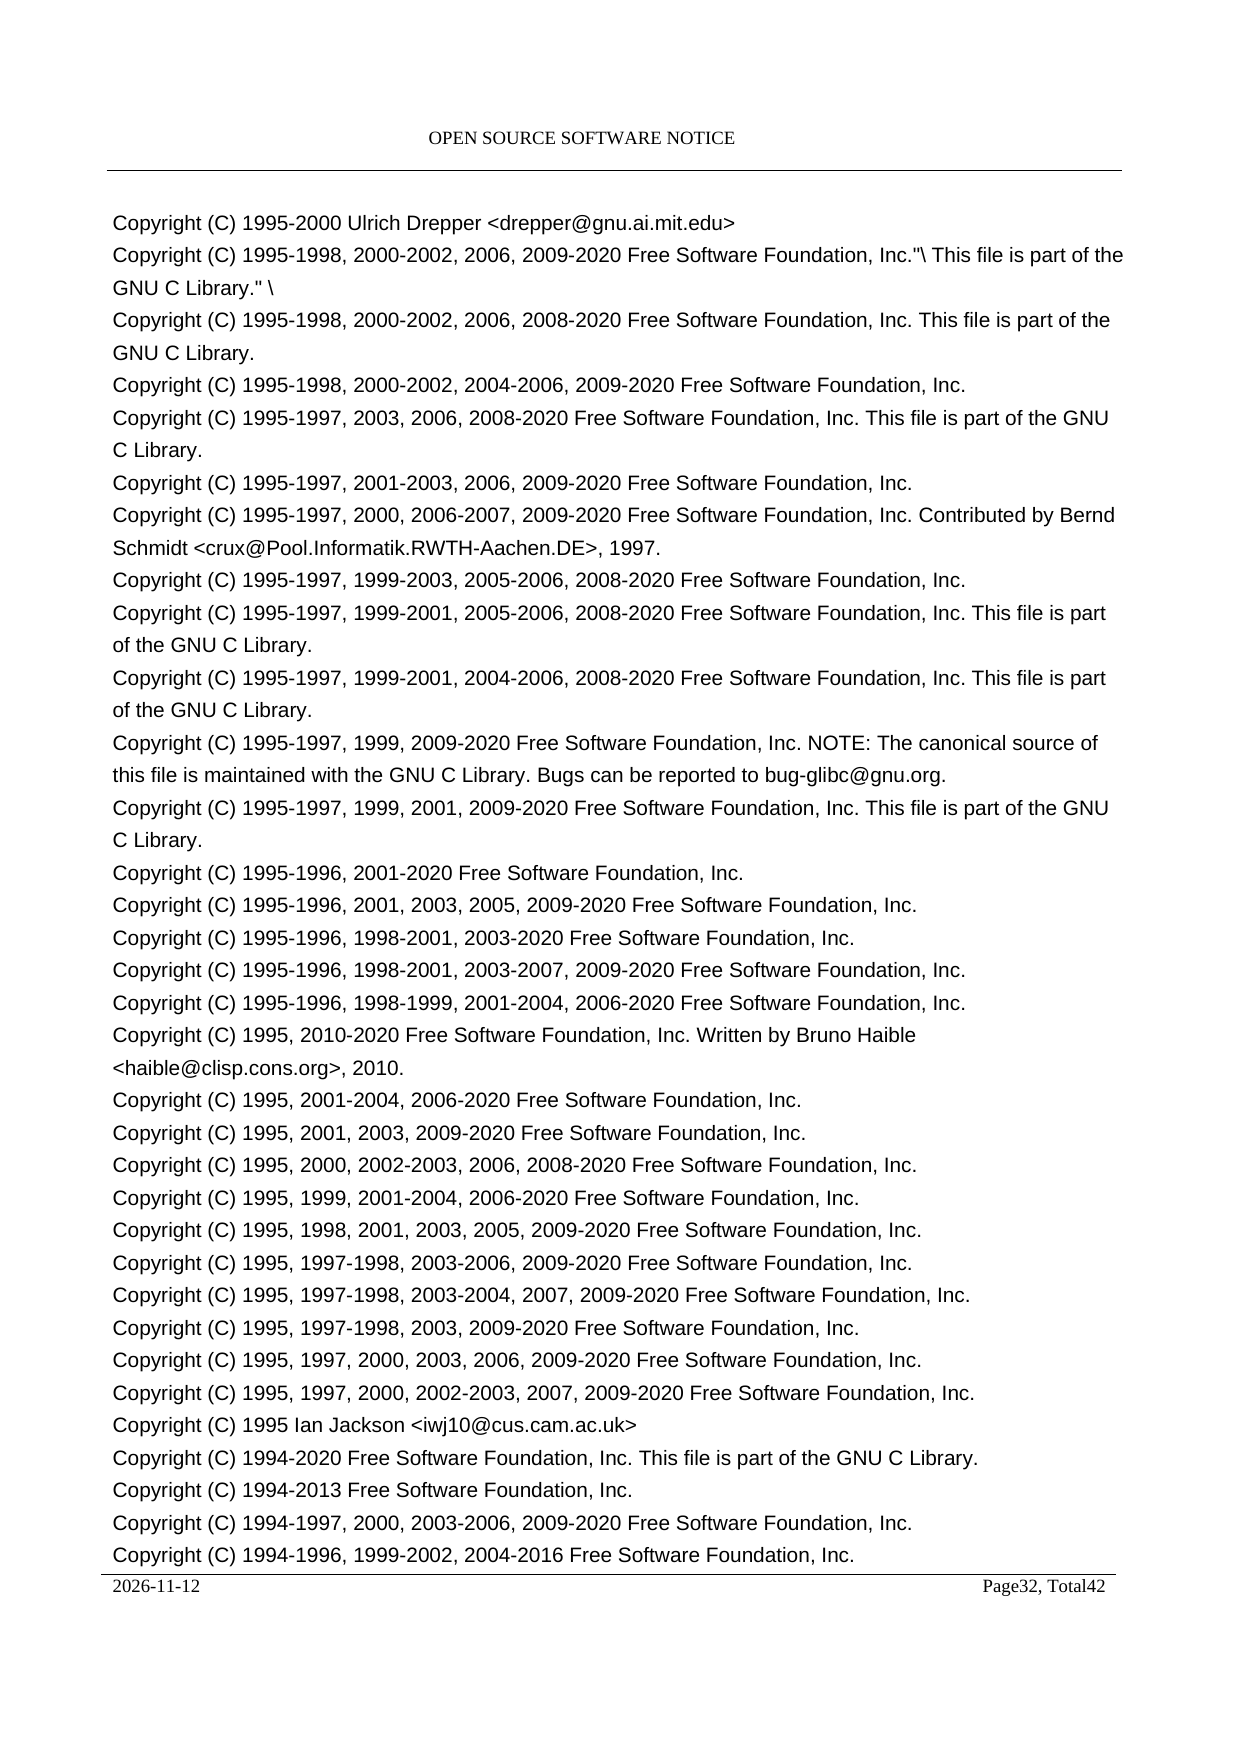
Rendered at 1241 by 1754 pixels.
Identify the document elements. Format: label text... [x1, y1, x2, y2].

text Copyright (C) 1995, 1997-1998, 2003, 2009-2020 Free Software Foundation, Inc. [112, 1311, 1128, 1344]
text Copyright (C) 1994-1996, 1999-2002, 2004-2016 Free Software Foundation, Inc. [112, 1539, 1128, 1571]
text Copyright (C) 1995-1996, 2001-2020 Free Software Foundation, Inc. [112, 856, 1128, 889]
text Copyright (C) 1994-1997, 2000, 2003-2006, 2009-2020 Free Software Foundation, Inc. [112, 1506, 1128, 1539]
text Copyright (C) 1995-1996, 1998-2001, 2003-2020 Free Software Foundation, Inc. [112, 921, 1128, 954]
text Copyright (C) 1995-1996, 2001, 2003, 2005, 2009-2020 Free Software Foundation, Inc. [112, 889, 1128, 921]
text Copyright (C) 1995, 1997, 2000, 2003, 2006, 2009-2020 Free Software Foundation, Inc. [112, 1344, 1128, 1376]
text Copyright (C) 1995-1997, 1999-2001, 2005-2006, 2008-2020 Free Software Foundation, Inc. This file is part of the GNU C Library. [112, 596, 1128, 661]
text Copyright (C) 1995-1997, 2000, 2006-2007, 2009-2020 Free Software Foundation, Inc. Contributed by Bernd Schmidt <crux@Pool.Informatik.RWTH-Aachen.DE>, 1997. [112, 499, 1128, 564]
text Copyright (C) 1995-1997, 1999, 2001, 2009-2020 Free Software Foundation, Inc. This file is part of the GNU C Library. [112, 791, 1128, 856]
text Copyright (C) 1995, 2000, 2002-2003, 2006, 2008-2020 Free Software Foundation, Inc. [112, 1149, 1128, 1181]
text Copyright (C) 1995, 2010-2020 Free Software Foundation, Inc. Written by Bruno Haible <haible@clisp.cons.org>, 2010. [112, 1019, 1128, 1084]
text Copyright (C) 1995 Ian Jackson <iwj10@cus.cam.ac.uk> [112, 1409, 1128, 1441]
text Copyright (C) 1995-2000 Ulrich Drepper <drepper@gnu.ai.mit.edu> [112, 206, 1128, 239]
text Copyright (C) 1995-1997, 1999-2001, 2004-2006, 2008-2020 Free Software Foundation, Inc. This file is part of the GNU C Library. [112, 661, 1128, 726]
text Copyright (C) 1995, 2001, 2003, 2009-2020 Free Software Foundation, Inc. [112, 1116, 1128, 1149]
text Copyright (C) 1995, 1997, 2000, 2002-2003, 2007, 2009-2020 Free Software Foundation, Inc. [112, 1376, 1128, 1409]
text Copyright (C) 1995-1997, 1999, 2009-2020 Free Software Foundation, Inc. NOTE: The canonical source of this file is maintained with the GNU C Library. Bugs can be reported to bug-glibc@gnu.org. [112, 726, 1128, 791]
text Copyright (C) 1994-2013 Free Software Foundation, Inc. [112, 1474, 1128, 1506]
text Copyright (C) 1995-1998, 2000-2002, 2006, 2008-2020 Free Software Foundation, Inc. This file is part of the GNU C Library. [112, 304, 1128, 369]
text Copyright (C) 1995, 1997-1998, 2003-2004, 2007, 2009-2020 Free Software Foundation, Inc. [112, 1279, 1128, 1311]
text Copyright (C) 1995-1998, 2000-2002, 2004-2006, 2009-2020 Free Software Foundation, Inc. [112, 369, 1128, 401]
text Copyright (C) 1995-1997, 1999-2003, 2005-2006, 2008-2020 Free Software Foundation, Inc. [112, 564, 1128, 596]
text Copyright (C) 1995-1996, 1998-2001, 2003-2007, 2009-2020 Free Software Foundation, Inc. [112, 954, 1128, 986]
text Copyright (C) 1995-1997, 2001-2003, 2006, 2009-2020 Free Software Foundation, Inc. [112, 466, 1128, 499]
text Copyright (C) 1995, 1997-1998, 2003-2006, 2009-2020 Free Software Foundation, Inc. [112, 1246, 1128, 1279]
text Copyright (C) 1995-1997, 2003, 2006, 2008-2020 Free Software Foundation, Inc. This file is part of the GNU C Library. [112, 401, 1128, 466]
text Copyright (C) 1994-2020 Free Software Foundation, Inc. This file is part of the GNU C Library. [112, 1441, 1128, 1474]
text Copyright (C) 1995-1996, 1998-1999, 2001-2004, 2006-2020 Free Software Foundation, Inc. [112, 986, 1128, 1019]
text Copyright (C) 1995, 1998, 2001, 2003, 2005, 2009-2020 Free Software Foundation, Inc. [112, 1214, 1128, 1246]
text Copyright (C) 1995, 2001-2004, 2006-2020 Free Software Foundation, Inc. [112, 1084, 1128, 1116]
text Copyright (C) 1995, 1999, 2001-2004, 2006-2020 Free Software Foundation, Inc. [112, 1181, 1128, 1214]
text Copyright (C) 1995-1998, 2000-2002, 2006, 2009-2020 Free Software Foundation, Inc."\ This file is part of the GNU C Library." \ [112, 239, 1128, 304]
